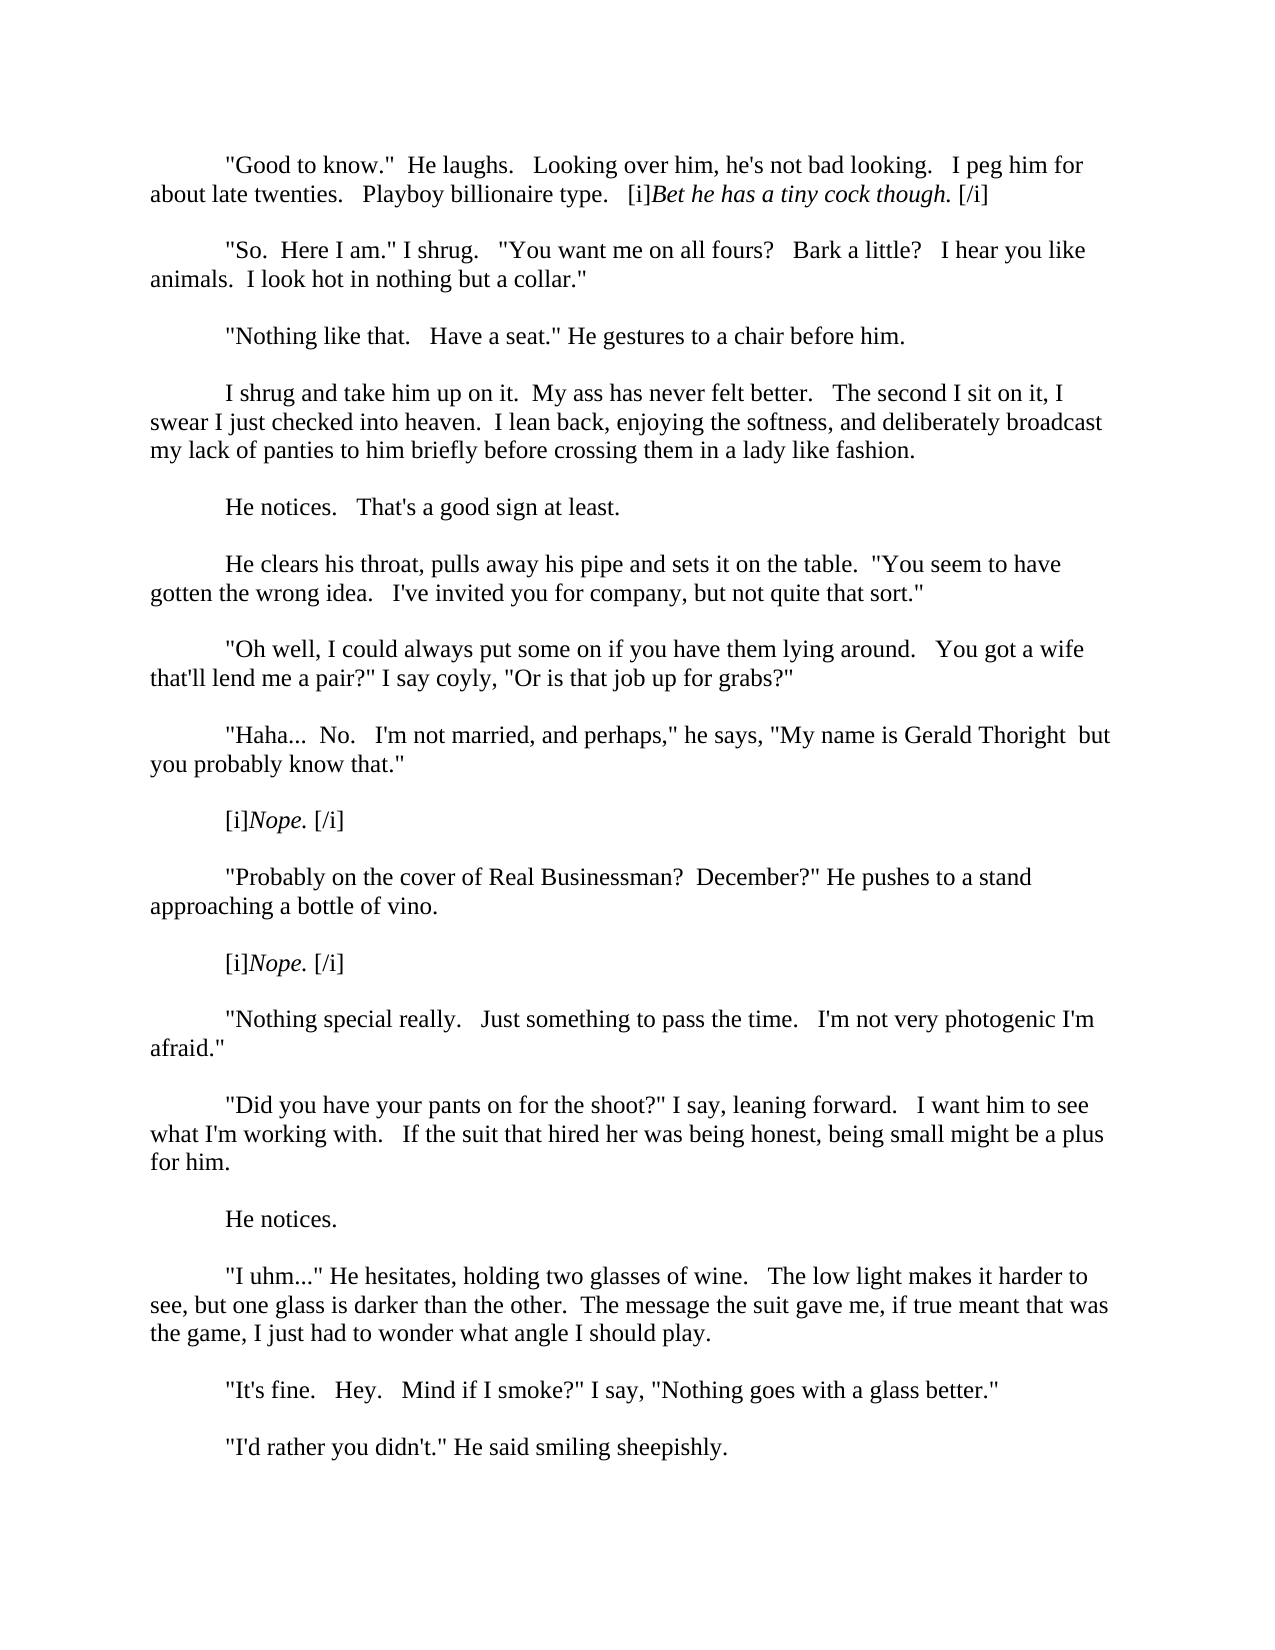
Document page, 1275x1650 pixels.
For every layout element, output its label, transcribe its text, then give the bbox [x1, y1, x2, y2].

text [i]Nope. [/i] [150, 805, 1125, 834]
text "Nothing special really. Just something to pass the time. I'm not very photogenic I'm afraid." [150, 1004, 1125, 1062]
text He notices. That's a good sign at least. [150, 492, 1125, 521]
text "I uhm..." He hesitates, holding two glasses of wine. The low light makes it harder to see, but one glass is darker than the other. The message the suit gave me, if true meant that was the game, I just had to wonder what angle I should play. [150, 1261, 1125, 1347]
text "I'd rather you didn't." He said smiling sheepishly. [150, 1432, 1125, 1461]
text "So. Here I am." I shrug. "You want me on all fours? Bark a little? I hear you like animals. I look hot in nothing but a collar." [150, 236, 1125, 293]
text "Good to know." He laughs. Looking over him, he's not bad looking. I peg him for about late twenties. Playboy billionaire type. [i]Bet he has a tiny cock though. [/i] [150, 150, 1125, 207]
text [i]Nope. [/i] [150, 948, 1125, 976]
text "It's fine. Hey. Mind if I smoke?" I say, "Nothing goes with a glass better." [150, 1375, 1125, 1404]
text He notices. [150, 1204, 1125, 1233]
text "Oh well, I could always put some on if you have them lying around. You got a wife that'll lend me a pair?" I say coyly, "Or is that job up for grabs?" [150, 634, 1125, 692]
text "Probably on the cover of Real Businessman? December?" He pushes to a stand approaching a bottle of vino. [150, 862, 1125, 920]
text I shrug and take him up on it. My ass has never felt better. The second I sit on it, I swear I just checked into heaven. I lean back, enjoying the softness, and deliberately broadcast my lack of panties to him briefly before crossing them in a lady like fashion. [150, 378, 1125, 464]
text "Did you have your pants on for the shoot?" I say, leaning forward. I want him to see what I'm working with. If the suit that hired her was being honest, being small might be a plus for him. [150, 1090, 1125, 1176]
text He clears his throat, pulls away his pipe and sets it on the table. "You seem to have gotten the wrong idea. I've invited you for company, but not quite that sort." [150, 549, 1125, 606]
text "Haha... No. I'm not married, and perhaps," he says, "My name is Gerald Thoright but you probably know that." [150, 720, 1125, 777]
text "Nothing like that. Have a seat." He gestures to a chair before him. [150, 321, 1125, 350]
